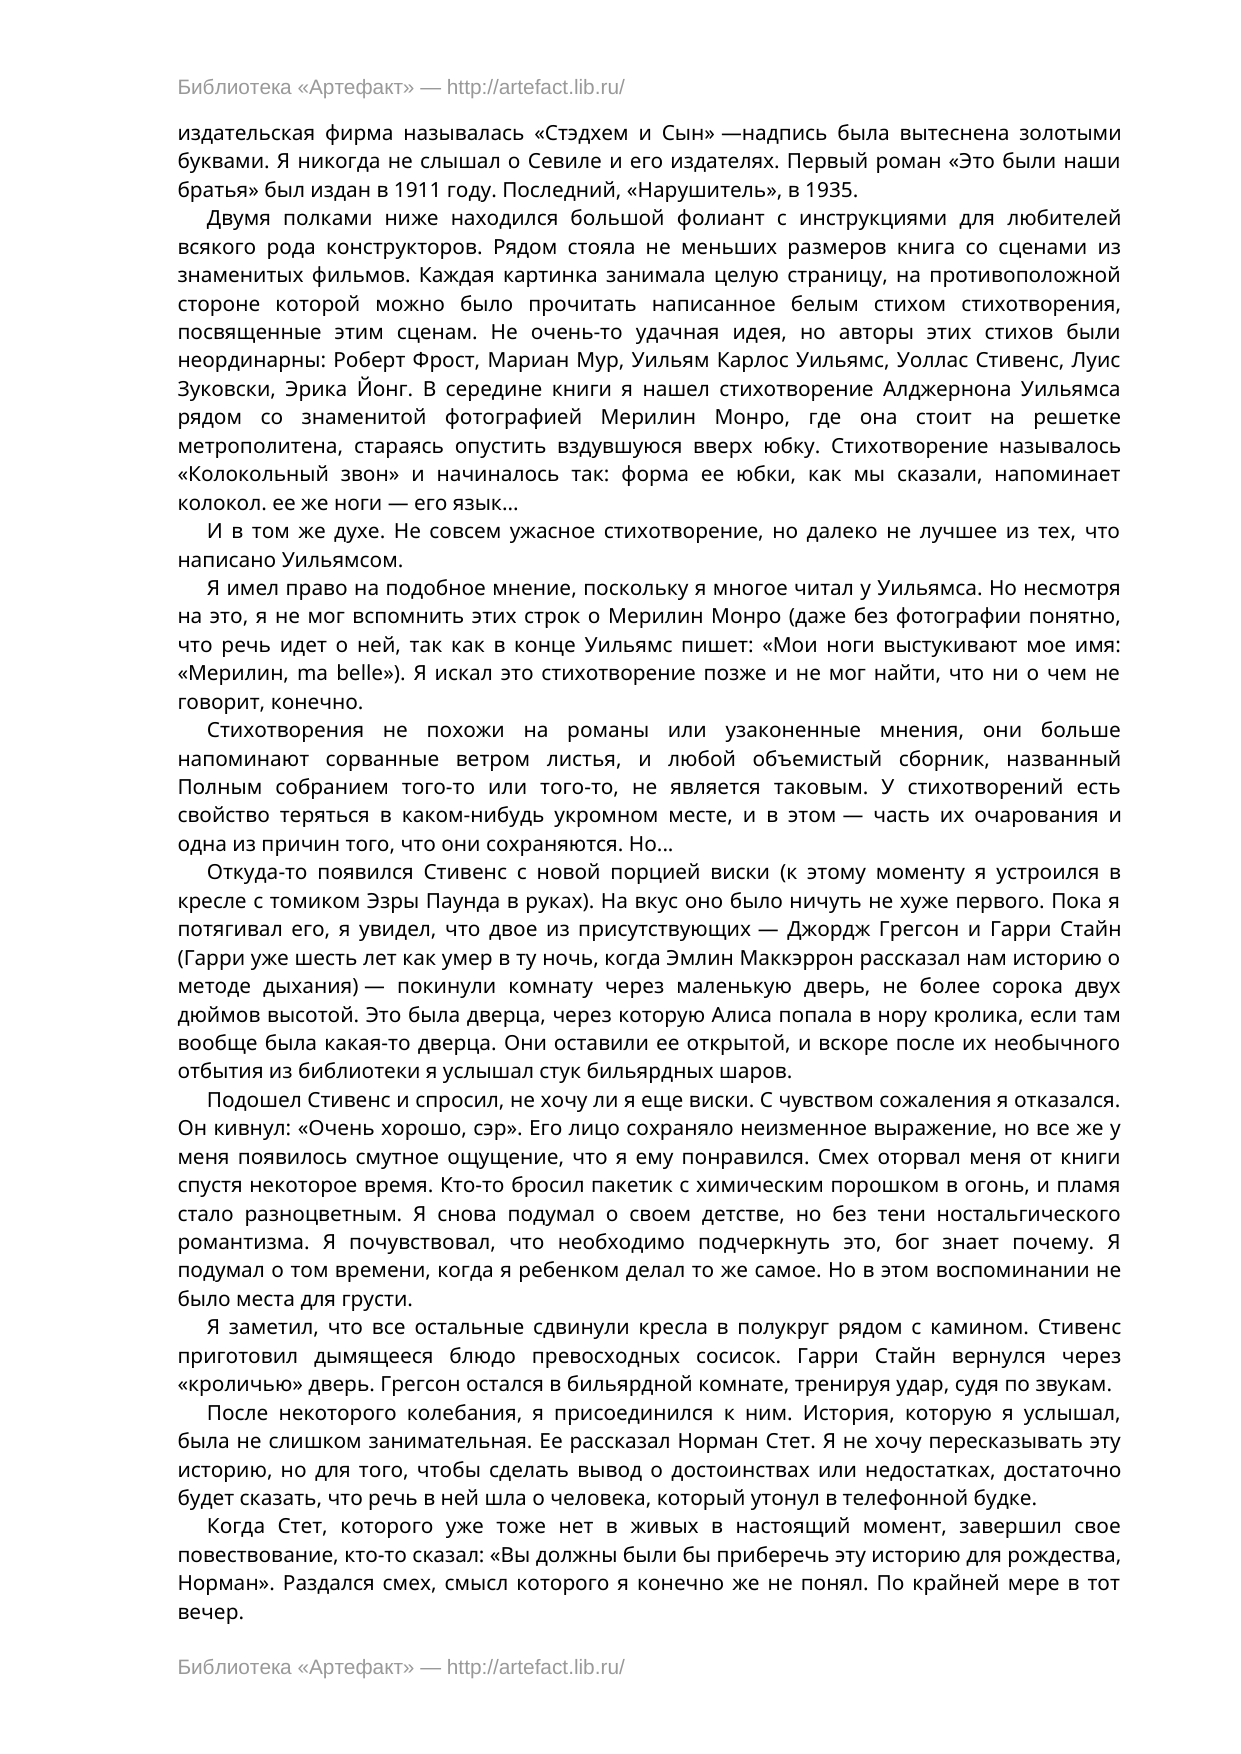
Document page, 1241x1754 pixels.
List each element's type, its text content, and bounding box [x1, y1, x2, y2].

text Когда Стет, которого уже тоже нет в живых в настоящий момент, завершил свое повествование, кто-то сказал: «Вы должны были бы приберечь эту историю для рождества, Норман». Раздался смех, смысл которого я конечно же не понял. По крайней мере в тот вечер. [177, 1512, 1122, 1625]
text Стихотворения не похожи на романы или узаконенные мнения, они больше напоминают сорванные ветром листья, и любой объемистый сборник, названный Полным собранием того-то или того-то, не является таковым. У стихотворений есть свойство теряться в каком-нибудь укромном месте, и в этом — часть их очарования и одна из причин того, что они сохраняются. Но... [177, 715, 1122, 857]
text И в том же духе. Не совсем ужасное стихотворение, но далеко не лучшее из тех, что написано Уильямсом. [177, 516, 1122, 573]
text Подошел Стивенс и спросил, не хочу ли я еще виски. С чувством сожаления я отказался. Он кивнул: «Очень хорошо, сэр». Его лицо сохраняло неизменное выражение, но все же у меня появилось смутное ощущение, что я ему понравился. Смех оторвал меня от книги спустя некоторое время. Кто-то бросил пакетик с химическим порошком в огонь, и пламя стало разноцветным. Я снова подумал о своем детстве, но без тени ностальгического романтизма. Я почувствовал, что необходимо подчеркнуть это, бог знает почему. Я подумал о том времени, когда я ребенком делал то же самое. Но в этом воспоминании не было места для грусти. [177, 1085, 1122, 1312]
text После некоторого колебания, я присоединился к ним. История, которую я услышал, была не слишком занимательная. Ее рассказал Норман Стет. Я не хочу пересказывать эту историю, но для того, чтобы сделать вывод о достоинствах или недостатках, достаточно будет сказать, что речь в ней шла о человека, который утонул в телефонной будке. [177, 1398, 1122, 1512]
text Откуда-то появился Стивенс с новой порцией виски (к этому моменту я устроился в кресле с томиком Эзры Паунда в руках). На вкус оно было ничуть не хуже первого. Пока я потягивал его, я увидел, что двое из присутствующих — Джордж Грегсон и Гарри Стайн (Гарри уже шесть лет как умер в ту ночь, когда Эмлин Маккэррон рассказал нам историю о методе дыхания) — покинули комнату через маленькую дверь, не более сорока двух дюймов высотой. Это была дверца, через которую Алиса попала в нору кролика, если там вообще была какая-то дверца. Они оставили ее открытой, и вскоре после их необычного отбытия из библиотеки я услышал стук бильярдных шаров. [177, 857, 1122, 1085]
text Двумя полками ниже находился большой фолиант с инструкциями для любителей всякого рода конструкторов. Рядом стояла не меньших размеров книга со сценами из знаменитых фильмов. Каждая картинка занимала целую страницу, на противоположной стороне которой можно было прочитать написанное белым стихом стихотворения, посвященные этим сценам. Не очень-то удачная идея, но авторы этих стихов были неординарны: Роберт Фрост, Мариан Мур, Уильям Карлос Уильямс, Уоллас Стивенс, Луис Зуковски, Эрика Йонг. В середине книги я нашел стихотворение Алджернона Уильямса рядом со знаменитой фотографией Мерилин Монро, где она стоит на решетке метрополитена, стараясь опустить вздувшуюся вверх юбку. Стихотворение называлось «Колокольный звон» и начиналось так: форма ее юбки, как мы сказали, напоминает колокол. ее же ноги — его язык... [177, 203, 1122, 516]
text Я заметил, что все остальные сдвинули кресла в полукруг рядом с камином. Стивенс приготовил дымящееся блюдо превосходных сосисок. Гарри Стайн вернулся через «кроличью» дверь. Грегсон остался в бильярдной комнате, тренируя удар, судя по звукам. [177, 1312, 1122, 1398]
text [177, 118, 1122, 203]
text Я имел право на подобное мнение, поскольку я многое читал у Уильямса. Но несмотря на это, я не мог вспомнить этих строк о Мерилин Монро (даже без фотографии понятно, что речь идет о ней, так как в конце Уильямс пишет: «Мои ноги выстукивают мое имя: «Мерилин, ma belle»). Я искал это стихотворение позже и не мог найти, что ни о чем не говорит, конечно. [177, 573, 1122, 715]
